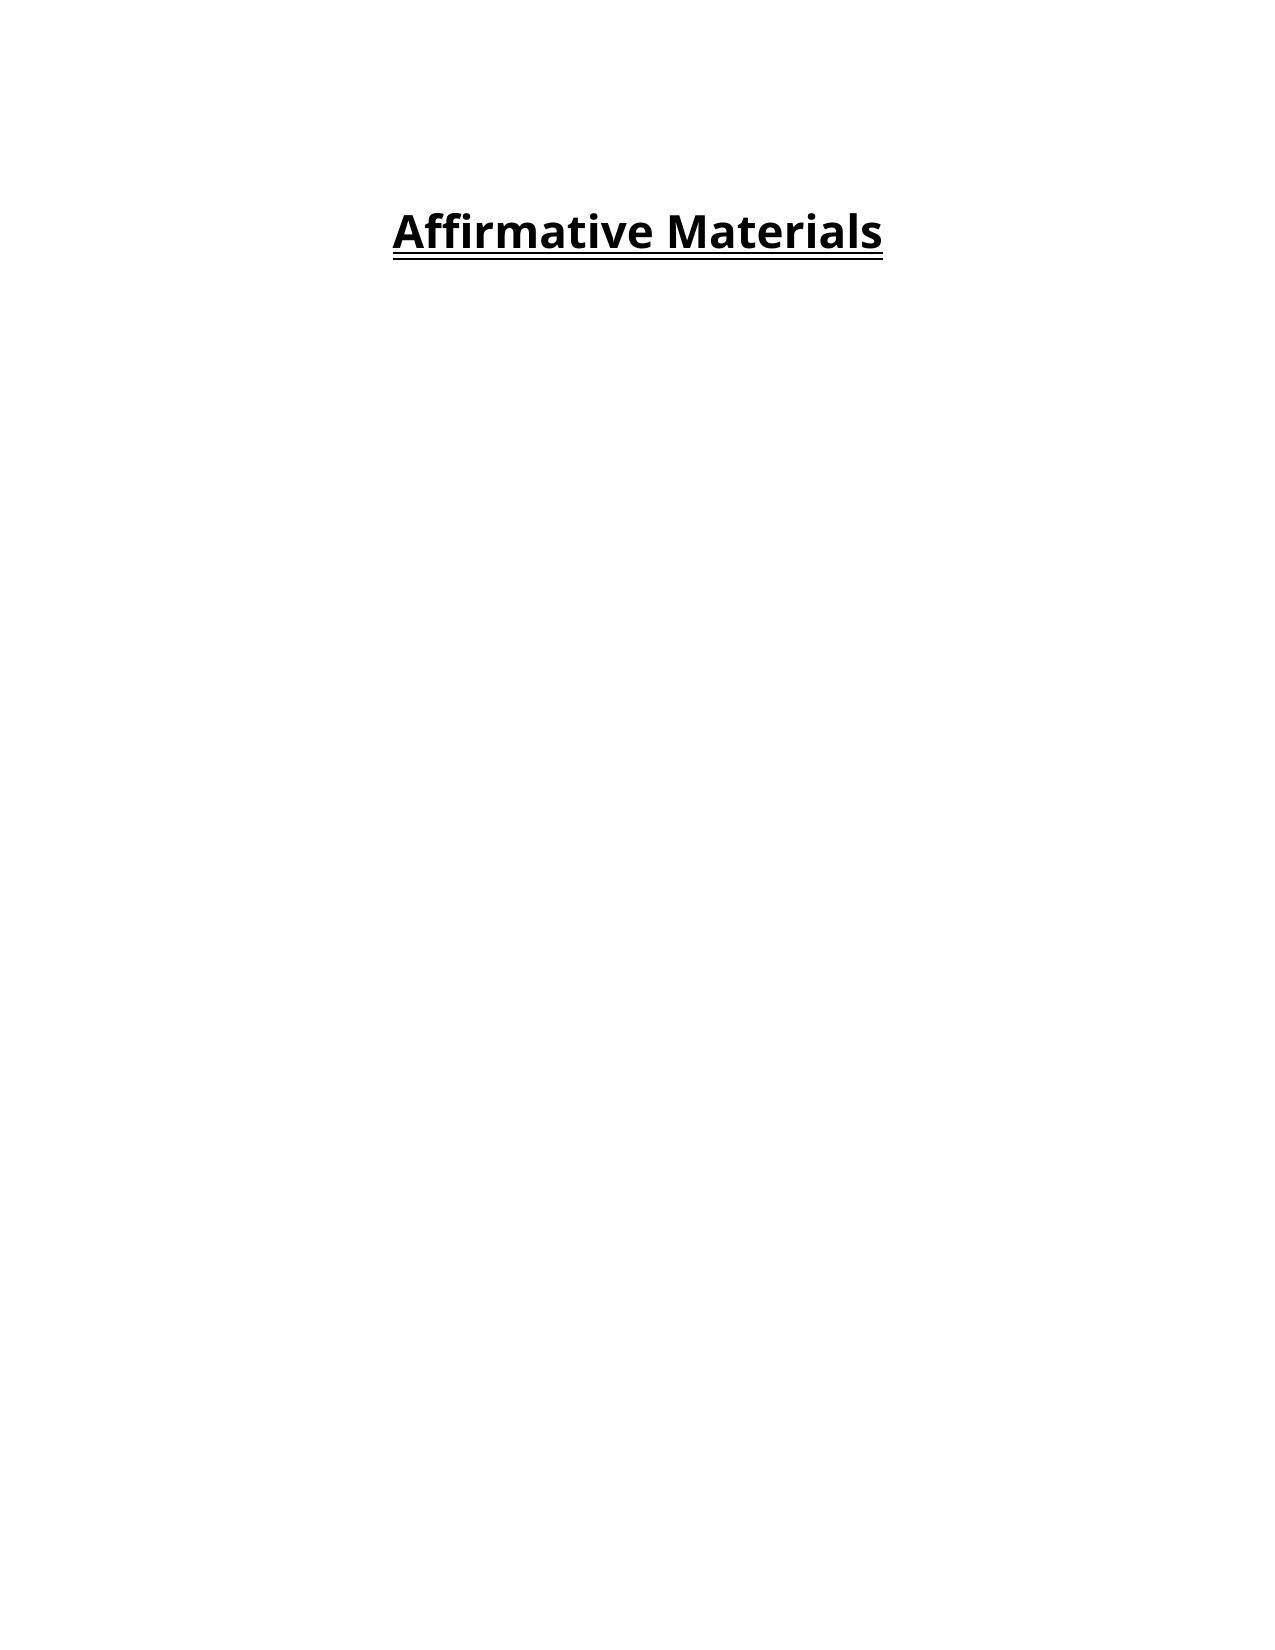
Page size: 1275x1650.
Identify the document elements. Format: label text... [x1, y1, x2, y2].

subtitle Affirmative Materials [187, 200, 1087, 262]
